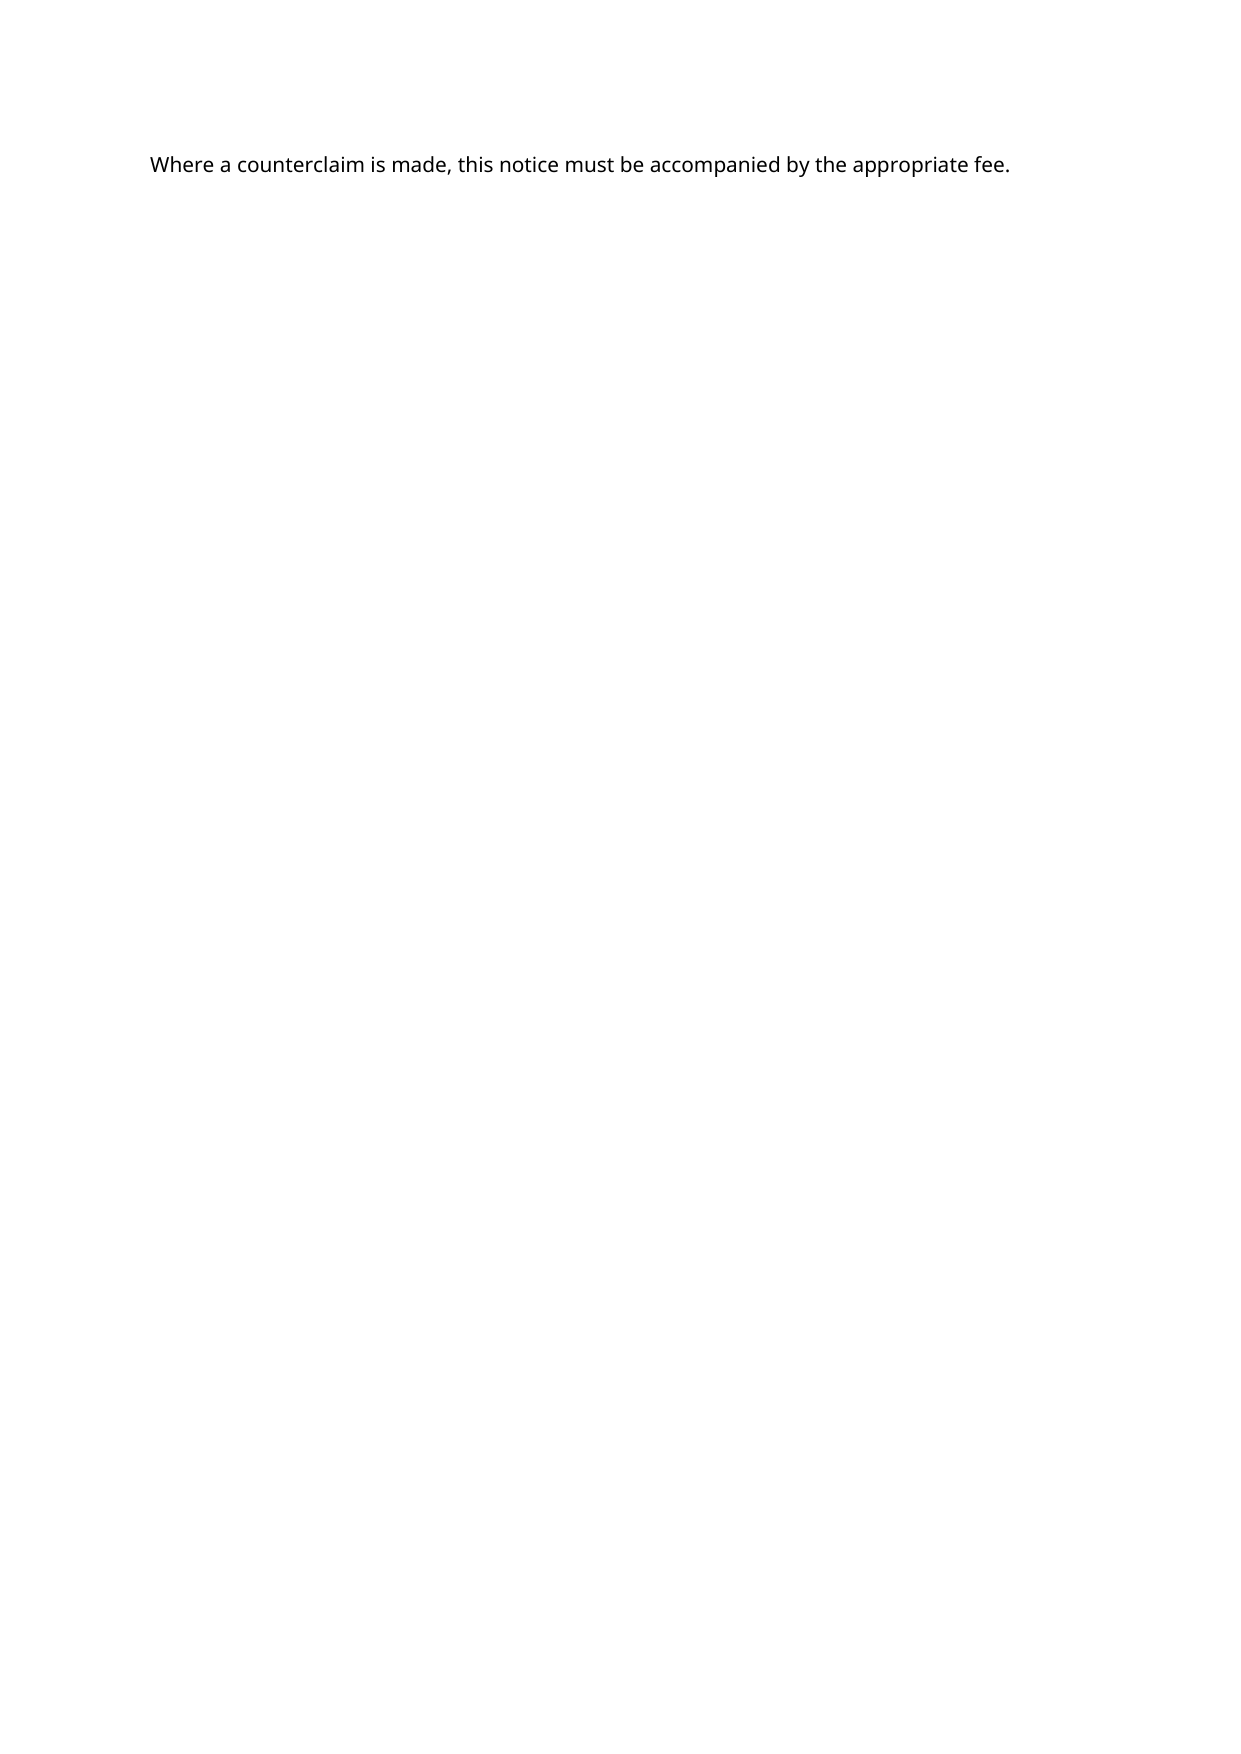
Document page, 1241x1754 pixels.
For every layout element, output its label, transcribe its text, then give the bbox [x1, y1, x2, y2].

text Where a counterclaim is made, this notice must be accompanied by the appropriate fee. [150, 150, 1090, 178]
